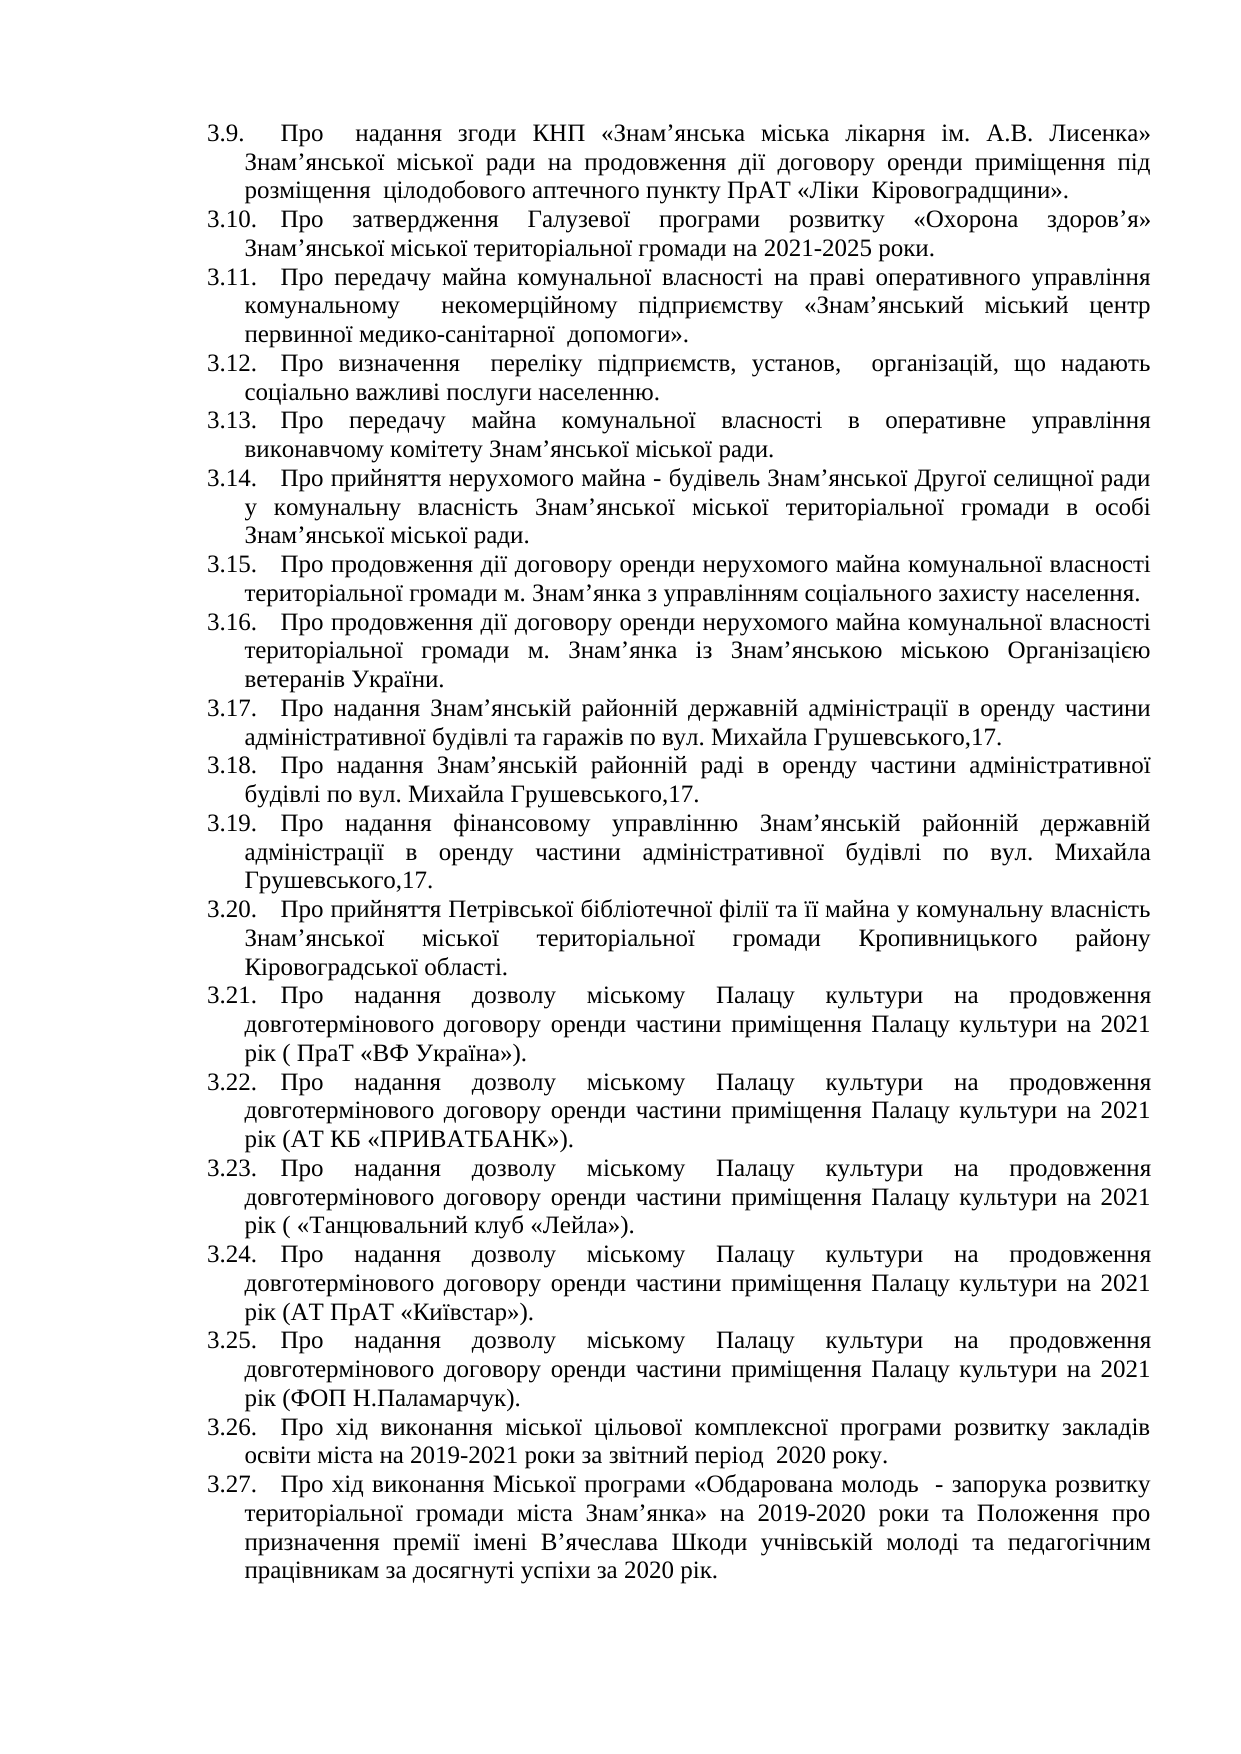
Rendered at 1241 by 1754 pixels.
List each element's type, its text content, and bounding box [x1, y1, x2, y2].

list Про затвердження Галузевої програми розвитку «Охорона здоров’я» Знам’янської міської територіальної громади на 2021-2025 роки. [207, 204, 1152, 262]
list Про надання Знам’янській районній державній адміністрації в оренду частини адміністративної будівлі та гаражів по вул. Михайла Грушевського,17. [207, 693, 1152, 751]
list Про передачу майна комунальної власності в оперативне управління виконавчому комітету Знам’янської міської ради. [207, 406, 1152, 463]
list Про надання дозволу міському Палацу культури на продовження довготермінового договору оренди частини приміщення Палацу культури на 2021 рік ( «Танцювальний клуб «Лейла»). [207, 1153, 1152, 1239]
list Про надання фінансовому управлінню Знам’янській районній державній адміністрації в оренду частини адміністративної будівлі по вул. Михайла Грушевського,17. [207, 808, 1152, 894]
list Про надання дозволу міському Палацу культури на продовження довготермінового договору оренди частини приміщення Палацу культури на 2021 рік (АТ КБ «ПРИВАТБАНК»). [207, 1067, 1152, 1153]
list Про прийняття Петрівської бібліотечної філії та її майна у комунальну власність Знам’янської міської територіальної громади Кропивницького району Кіровоградської області. [207, 894, 1152, 981]
list Про продовження дії договору оренди нерухомого майна комунальної власності територіальної громади м. Знам’янка із Знам’янською міською Організацією ветеранів України. [207, 607, 1152, 693]
list Про надання Знам’янській районній раді в оренду частини адміністративної будівлі по вул. Михайла Грушевського,17. [207, 751, 1152, 808]
list Про передачу майна комунальної власності на праві оперативного управління комунальному некомерційному підприємству «Знам’янський міський центр первинної медико-санітарної допомоги». [207, 262, 1152, 348]
list Про надання дозволу міському Палацу культури на продовження довготермінового договору оренди частини приміщення Палацу культури на 2021 рік (ФОП Н.Паламарчук). [207, 1326, 1152, 1412]
list Про надання згоди КНП «Знам’янська міська лікарня ім. А.В. Лисенка» Знам’янської міської ради на продовження дії договору оренди приміщення під розміщення цілодобового аптечного пункту ПрАТ «Ліки Кіровоградщини». [207, 118, 1152, 204]
list Про хід виконання міської цільової комплексної програми розвитку закладів освіти міста на 2019-2021 роки за звітний період 2020 року. [207, 1412, 1152, 1469]
list Про продовження дії договору оренди нерухомого майна комунальної власності територіальної громади м. Знам’янка з управлінням соціального захисту населення. [207, 549, 1152, 607]
list Про надання дозволу міському Палацу культури на продовження довготермінового договору оренди частини приміщення Палацу культури на 2021 рік (АТ ПрАТ «Київстар»). [207, 1239, 1152, 1326]
list Про надання дозволу міському Палацу культури на продовження довготермінового договору оренди частини приміщення Палацу культури на 2021 рік ( ПраТ «ВФ Україна»). [207, 981, 1152, 1067]
list Про хід виконання Міської програми «Обдарована молодь - запорука розвитку територіальної громади міста Знам’янка» на 2019-2020 роки та Положення про призначення премії імені В’ячеслава Шкоди учнівській молоді та педагогічним працівникам за досягнуті успіхи за 2020 рік. [207, 1469, 1152, 1584]
list Про прийняття нерухомого майна - будівель Знам’янської Другої селищної ради у комунальну власність Знам’янської міської територіальної громади в особі Знам’янської міської ради. [207, 463, 1152, 549]
list Про визначення переліку підприємств, установ, організацій, що надають соціально важливі послуги населенню. [207, 348, 1152, 406]
